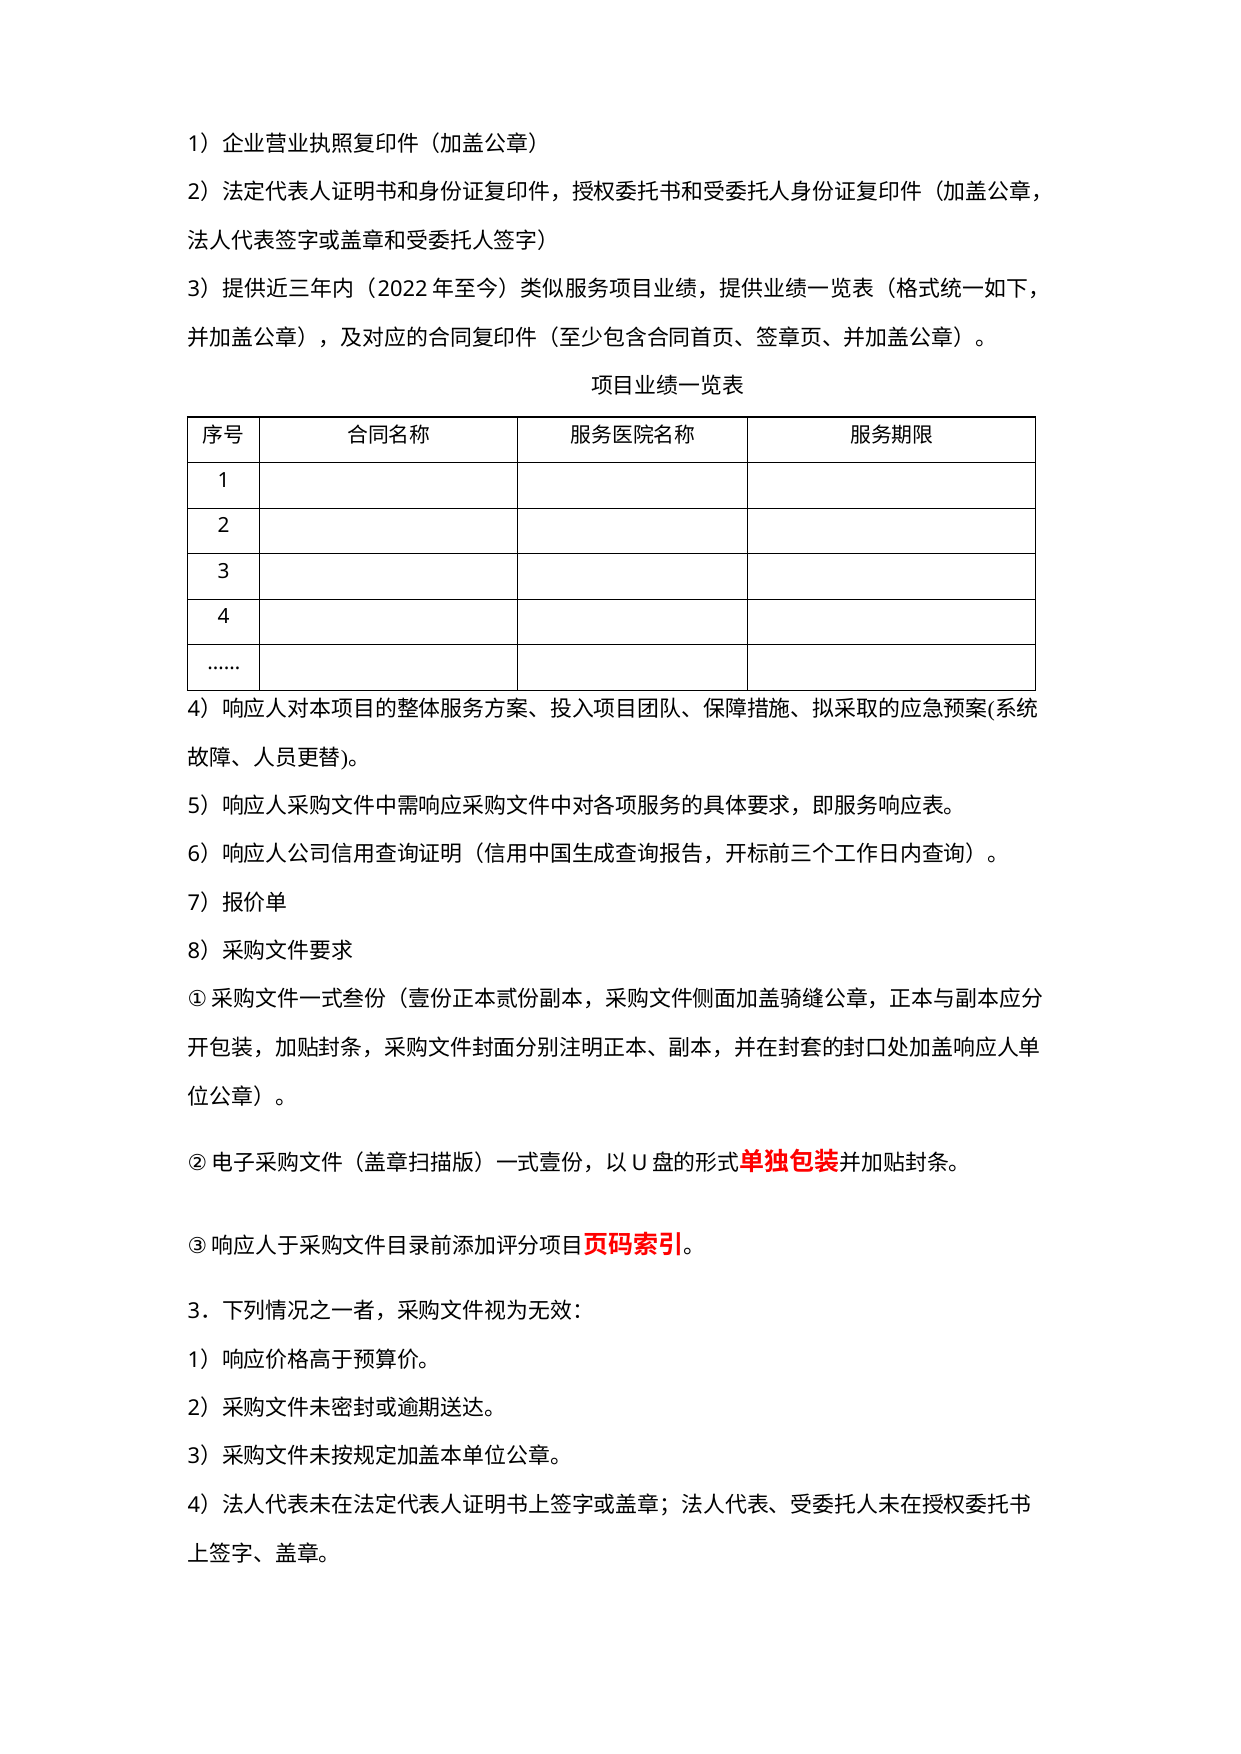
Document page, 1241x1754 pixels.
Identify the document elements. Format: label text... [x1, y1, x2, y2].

text 7）报价单 [187, 884, 1053, 917]
text 1）企业营业执照复印件（加盖公章） [187, 126, 1053, 158]
text ①采购文件一式叁份（壹份正本贰份副本，采购文件侧面加盖骑缝公章，正本与副本应分开包装，加贴封条，采购文件封面分别注明正本、副本，并在封套的封口处加盖响应人单位公章）。 [187, 981, 1053, 1111]
text 2）法定代表人证明书和身份证复印件，授权委托书和受委托人身份证复印件（加盖公章，法人代表签字或盖章和受委托人签字） [187, 174, 1053, 255]
text 8）采购文件要求 [187, 933, 1053, 965]
table_header 合同名称 [260, 418, 517, 462]
table_cell [748, 463, 1035, 507]
text 3．下列情况之一者，采购文件视为无效： [187, 1293, 1053, 1326]
table_cell …… [188, 645, 259, 689]
table_header 序号 [188, 418, 259, 462]
table_cell [748, 600, 1035, 644]
table_cell [518, 554, 747, 598]
table_cell 1 [188, 463, 259, 507]
text ③响应人于采购文件目录前添加评分项目页码索引。 [187, 1210, 1053, 1275]
table_cell [518, 463, 747, 507]
text 1）响应价格高于预算价。 [187, 1341, 1053, 1374]
text 2）采购文件未密封或逾期送达。 [187, 1390, 1053, 1422]
text 项目业绩一览表 [282, 368, 1053, 401]
text 4）法人代表未在法定代表人证明书上签字或盖章；法人代表、受委托人未在授权委托书上签字、盖章。 [187, 1486, 1053, 1568]
text 3）提供近三年内（2022年至今）类似服务项目业绩，提供业绩一览表（格式统一如下，并加盖公章），及对应的合同复印件（至少包含合同首页、签章页、并加盖公章）。 [187, 271, 1053, 352]
table_cell 2 [188, 509, 259, 553]
table_header 服务医院名称 [518, 418, 747, 462]
table_cell [260, 509, 517, 553]
table_cell [748, 554, 1035, 598]
table_cell 3 [188, 554, 259, 598]
text 4）响应人对本项目的整体服务方案、投入项目团队、保障措施、拟采取的应急预案(系统故障、人员更替)。 [187, 691, 1053, 772]
table_header 服务期限 [748, 418, 1035, 462]
table_cell [748, 509, 1035, 553]
text 5）响应人采购文件中需响应采购文件中对各项服务的具体要求，即服务响应表。 [187, 788, 1053, 820]
table_cell [518, 600, 747, 644]
text ②电子采购文件（盖章扫描版）一式壹份，以U盘的形式单独包装并加贴封条。 [187, 1127, 1053, 1192]
table_cell [260, 600, 517, 644]
table_cell [518, 645, 747, 689]
table_cell [748, 645, 1035, 689]
text 6）响应人公司信用查询证明（信用中国生成查询报告，开标前三个工作日内查询）。 [187, 836, 1053, 868]
text 3）采购文件未按规定加盖本单位公章。 [187, 1438, 1053, 1471]
table_cell [260, 554, 517, 598]
table_cell [518, 509, 747, 553]
table_cell [260, 463, 517, 507]
table_cell [260, 645, 517, 689]
table_cell 4 [188, 600, 259, 644]
